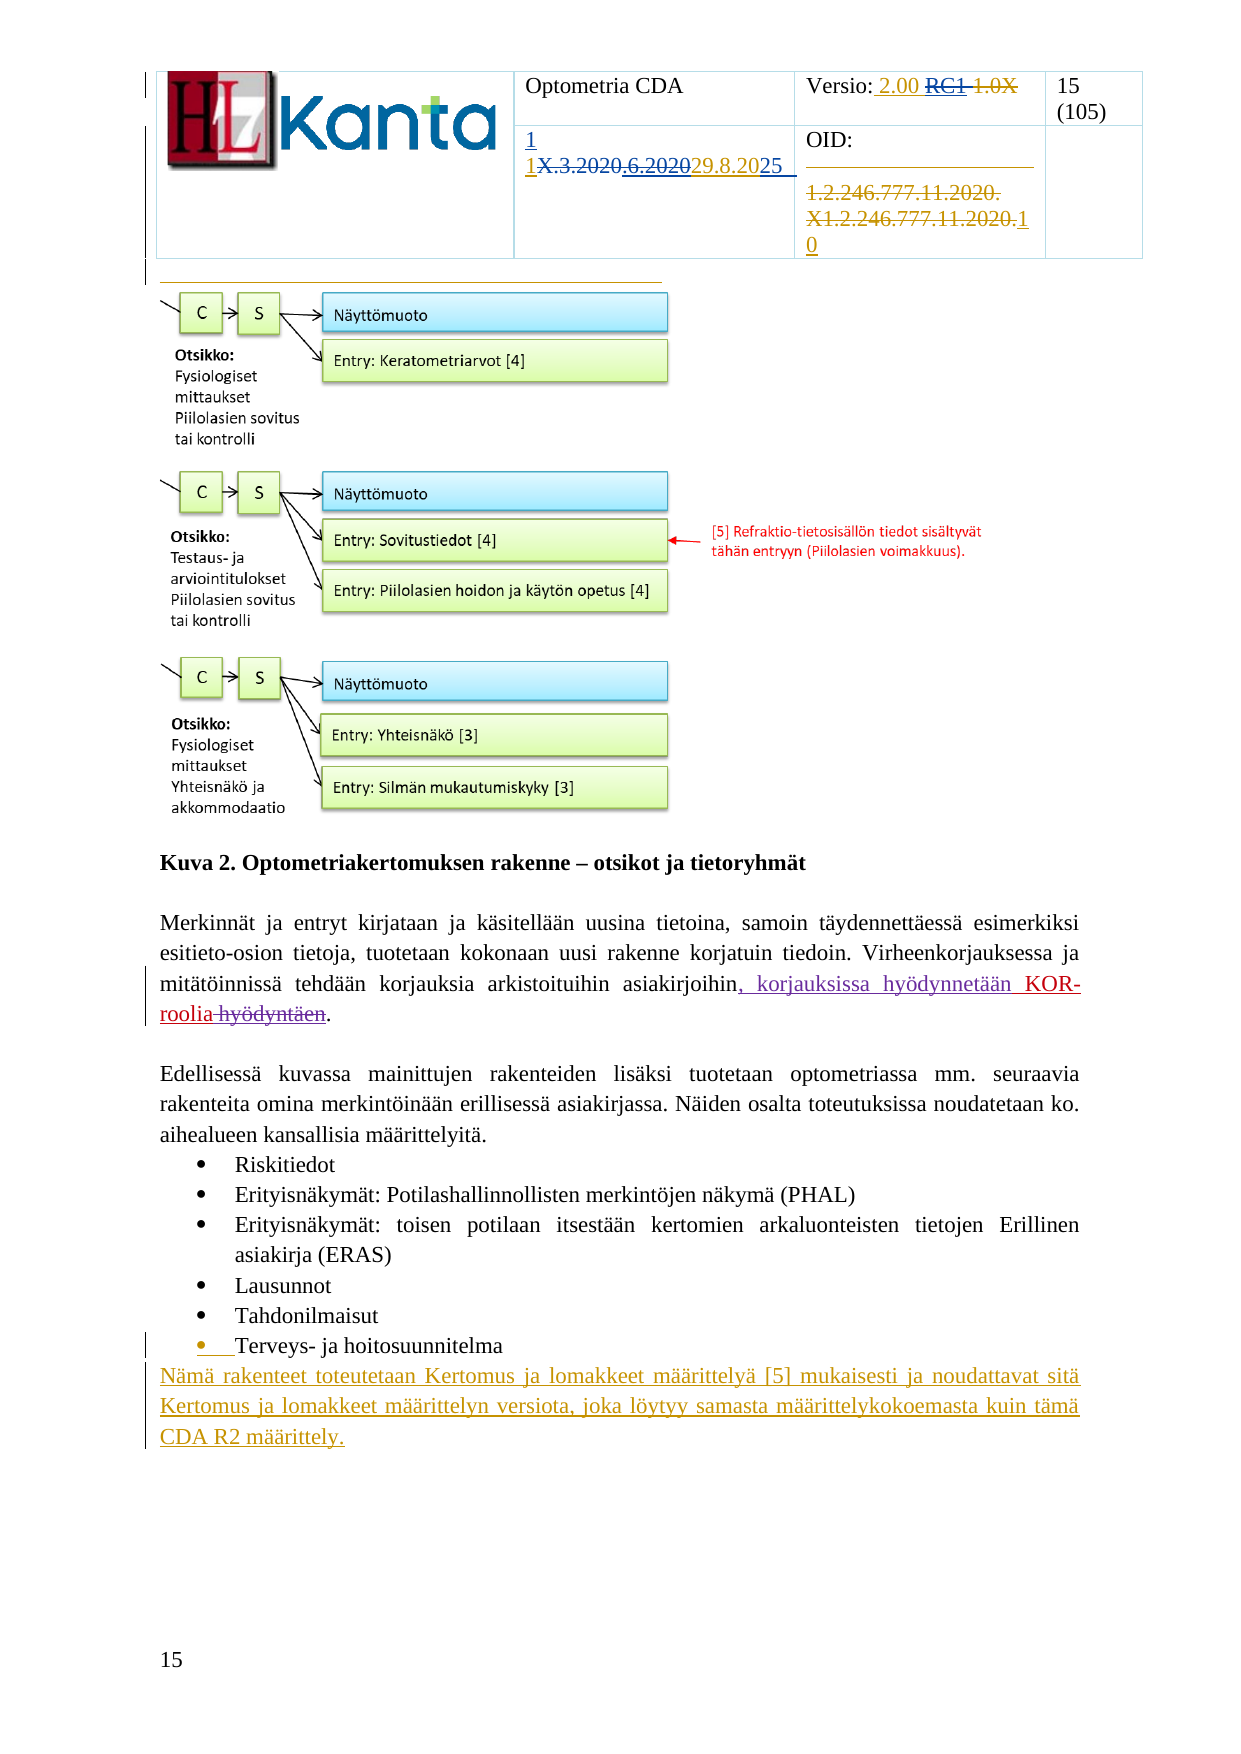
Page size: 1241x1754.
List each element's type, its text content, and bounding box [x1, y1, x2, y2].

text Kuva 2. Optometriakertomuksen rakenne – otsikot ja tietoryhmät [159, 849, 1081, 875]
list Terveys- ja hoitosuunnitelma [197, 1332, 1081, 1358]
picture [159, 289, 1027, 845]
list Erityisnäkymät: Potilashallinnollisten merkintöjen näkymä (PHAL) [197, 1181, 1081, 1207]
picture [167, 71, 279, 171]
list Riskitiedot [197, 1151, 1081, 1177]
text Edellisessä kuvassa mainittujen rakenteiden lisäksi tuotetaan optometriassa mm. seuraavia rakenteita omina merkintöinään erillisessä asiakirjassa. Näiden osalta toteutuksissa noudatetaan ko. aihealueen kansallisia määrittelyitä. [159, 1060, 1081, 1147]
list Erityisnäkymät: toisen potilaan itsestään kertomien arkaluonteisten tietojen Erillinen asiakirja (ERAS) [197, 1211, 1081, 1268]
list Lausunnot [197, 1272, 1081, 1298]
text Merkinnät ja entryt kirjataan ja käsitellään uusina tietoina, samoin täydennettäessä esimerkiksi esitieto-osion tietoja, tuotetaan kokonaan uusi rakenne korjatuin tiedoin. Virheenkorjauksessa ja mitätöinnissä tehdään korjauksia arkistoituihin asiakirjoihin. [159, 909, 1081, 1026]
picture [281, 96, 496, 150]
list Tahdonilmaisut [197, 1302, 1081, 1328]
